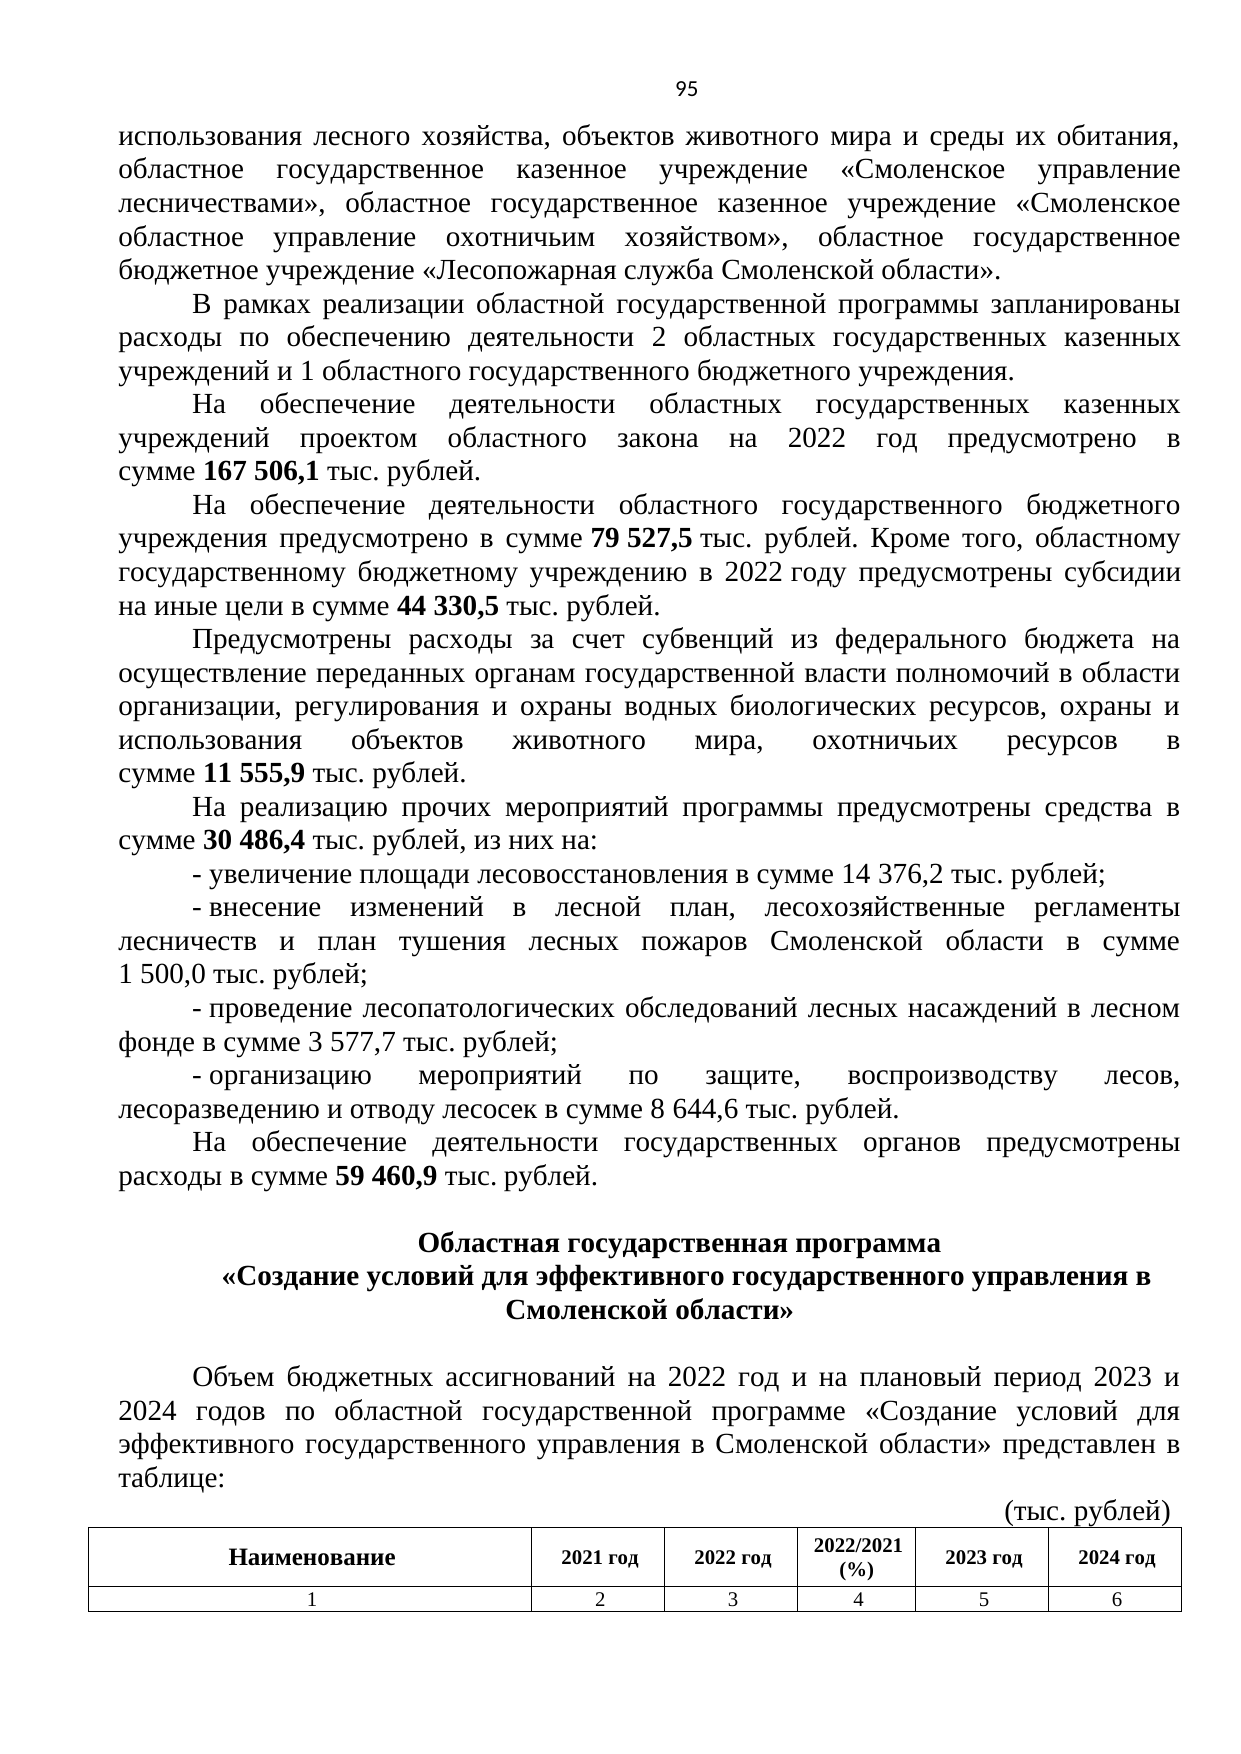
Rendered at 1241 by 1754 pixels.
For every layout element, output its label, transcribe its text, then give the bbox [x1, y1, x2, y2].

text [118, 118, 1181, 286]
text - внесение изменений в лесной план, лесохозяйственные регламенты лесничеств и план тушения лесных пожаров Смоленской области в сумме 1 500,0 тыс. рублей; [118, 889, 1181, 990]
text - увеличение площади лесовосстановления в сумме 14 376,2 тыс. рублей; [118, 856, 1181, 889]
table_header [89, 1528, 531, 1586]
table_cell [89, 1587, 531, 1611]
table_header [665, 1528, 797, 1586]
text Объем бюджетных ассигнований на 2022 год и на плановый период 2023 и 2024 годов по областной государственной программе «Создание условий для эффективного государственного управления в Смоленской области» представлен в таблице: [118, 1359, 1181, 1493]
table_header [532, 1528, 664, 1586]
text - проведение лесопатологических обследований лесных насаждений в лесном фонде в сумме 3 577,7 тыс. рублей; [118, 990, 1181, 1057]
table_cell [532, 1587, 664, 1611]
text В рамках реализации областной государственной программы запланированы расходы по обеспечению деятельности 2 областных государственных казенных учреждений и 1 областного государственного бюджетного учреждения. [118, 286, 1181, 386]
text Областная государственная программа [118, 1225, 1181, 1258]
text - организацию мероприятий по защите, воспроизводству лесов, лесоразведению и отводу лесосек в сумме 8 644,6 тыс. рублей. [118, 1057, 1181, 1124]
text На обеспечение деятельности государственных органов предусмотрены расходы в сумме 59 460,9 тыс. рублей. [118, 1124, 1181, 1191]
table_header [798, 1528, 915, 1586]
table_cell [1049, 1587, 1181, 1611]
text «Создание условий для эффективного государственного управления в Смоленской области» [118, 1258, 1181, 1326]
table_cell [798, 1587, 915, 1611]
text На обеспечение деятельности областного государственного бюджетного учреждения предусмотрено в сумме 79 527,5 тыс. рублей. Кроме того, областному государственному бюджетному учреждению в 2022 году предусмотрены субсидии на иные цели в сумме 44 330,5 тыс. рублей. [118, 487, 1181, 621]
text Предусмотрены расходы за счет субвенций из федерального бюджета на осуществление переданных органам государственной власти полномочий в области организации, регулирования и охраны водных биологических ресурсов, охраны и использования объектов животного мира, охотничьих ресурсов в сумме 11 555,9 тыс. рублей. [118, 621, 1181, 789]
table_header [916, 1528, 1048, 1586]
text (тыс. рублей) [118, 1493, 1181, 1527]
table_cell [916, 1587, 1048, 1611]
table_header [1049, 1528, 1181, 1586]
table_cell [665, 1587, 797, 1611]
text На обеспечение деятельности областных государственных казенных учреждений проектом областного закона на 2022 год предусмотрено в сумме 167 506,1 тыс. рублей. [118, 386, 1181, 487]
text На реализацию прочих мероприятий программы предусмотрены средства в сумме 30 486,4 тыс. рублей, из них на: [118, 789, 1181, 856]
